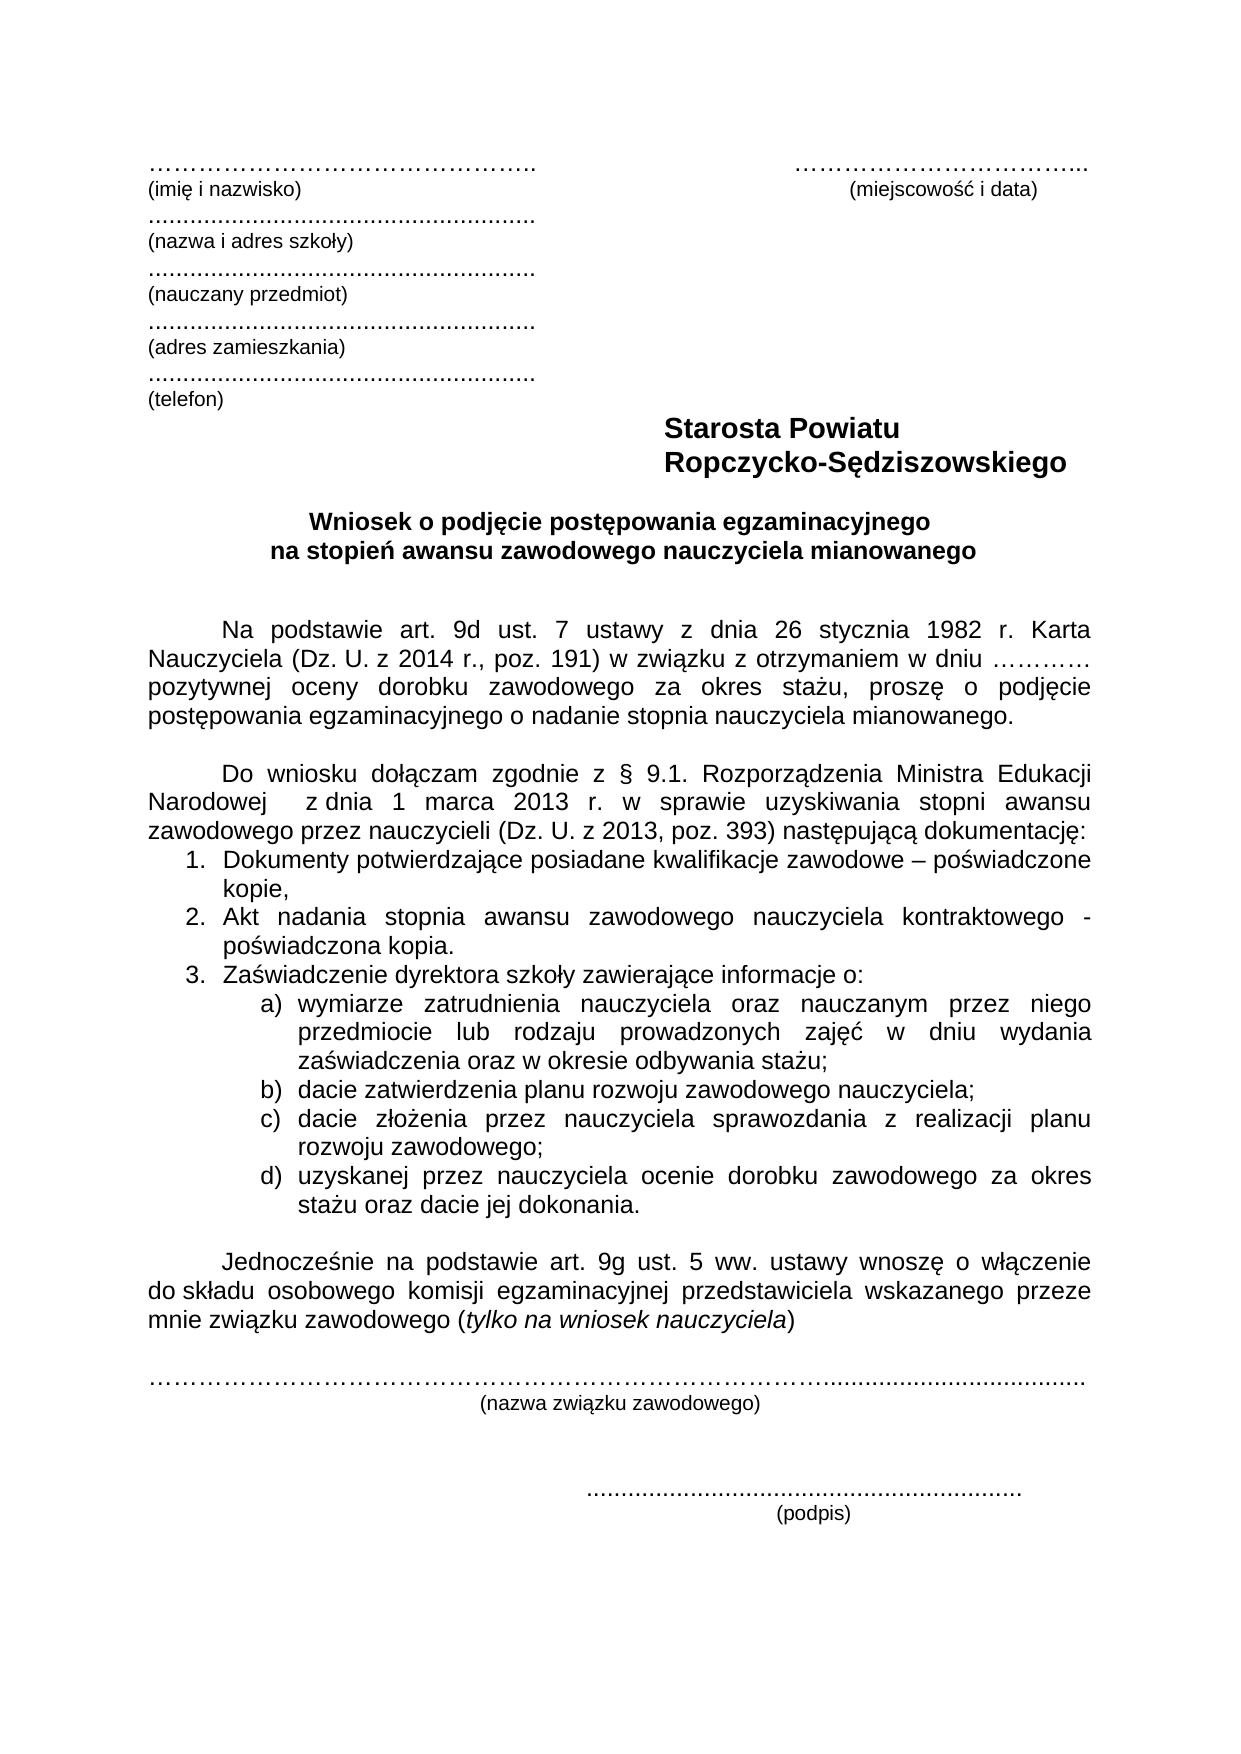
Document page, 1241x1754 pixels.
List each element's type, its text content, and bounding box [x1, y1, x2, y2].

text ……………………………………….. ……………………………... [148, 148, 1093, 176]
text ........................................................ [148, 306, 1093, 334]
text Wniosek o podjęcie postępowania egzaminacyjnego [148, 507, 1093, 536]
text (nazwa i adres szkoły) [148, 229, 1093, 253]
text Starosta Powiatu [664, 411, 1093, 445]
text Do wniosku dołączam zgodnie z § 9.1. Rozporządzenia Ministra Edukacji Narodowej z dnia 1 marca 2013 r. w sprawie uzyskiwania stopni awansu zawodowego przez nauczycieli (Dz. U. z 2013, poz. 393) następującą dokumentację: [148, 758, 1093, 845]
text Jednocześnie na podstawie art. 9g ust. 5 ww. ustawy wnoszę o włączenie do składu osobowego komisji egzaminacyjnej przedstawiciela wskazanego przeze mnie związku zawodowego (tylko na wniosek nauczyciela) [148, 1247, 1093, 1333]
list Zaświadczenie dyrektora szkoły zawierające informacje o: [185, 960, 1093, 988]
list dacie zatwierdzenia planu rozwoju zawodowego nauczyciela; [260, 1075, 1093, 1103]
text ........................................................ [148, 200, 1093, 229]
text (adres zamieszkania) [148, 334, 1093, 358]
text ........................................................ [148, 358, 1093, 387]
text ........................................................ [148, 253, 1093, 282]
text na stopień awansu zawodowego nauczyciela mianowanego [148, 536, 1093, 564]
list dacie złożenia przez nauczyciela sprawozdania z realizacji planu rozwoju zawodowego; [260, 1103, 1093, 1161]
text (imię i nazwisko) (miejscowość i data) [148, 176, 1093, 200]
list uzyskanej przez nauczyciela ocenie dorobku zawodowego za okres stażu oraz dacie jej dokonania. [260, 1161, 1093, 1218]
text (nauczany przedmiot) [148, 282, 1093, 306]
text ………………………………………………………………………...................................... [148, 1362, 1093, 1391]
list Akt nadania stopnia awansu zawodowego nauczyciela kontraktowego - poświadczona kopia. [185, 902, 1093, 960]
text Ropczycko-Sędziszowskiego [664, 445, 1093, 478]
text (telefon) [148, 387, 1093, 411]
list wymiarze zatrudnienia nauczyciela oraz nauczanym przez niego przedmiocie lub rodzaju prowadzonych zajęć w dniu wydania zaświadczenia oraz w okresie odbywania stażu; [260, 988, 1093, 1075]
text (nazwa związku zawodowego) [148, 1391, 1093, 1415]
text Na podstawie art. 9d ust. 7 ustawy z dnia 26 stycznia 1982 r. Karta Nauczyciela (Dz. U. z 2014 r., poz. 191) w związku z otrzymaniem w dniu ………… pozytywnej oceny dorobku zawodowego za okres stażu, proszę o podjęcie postępowania egzaminacyjnego o nadanie stopnia nauczyciela mianowanego. [148, 615, 1093, 730]
text (podpis) [148, 1501, 1093, 1525]
list Dokumenty potwierdzające posiadane kwalifikacje zawodowe – poświadczone kopie, [185, 845, 1093, 902]
text ............................................................... [516, 1472, 1093, 1501]
